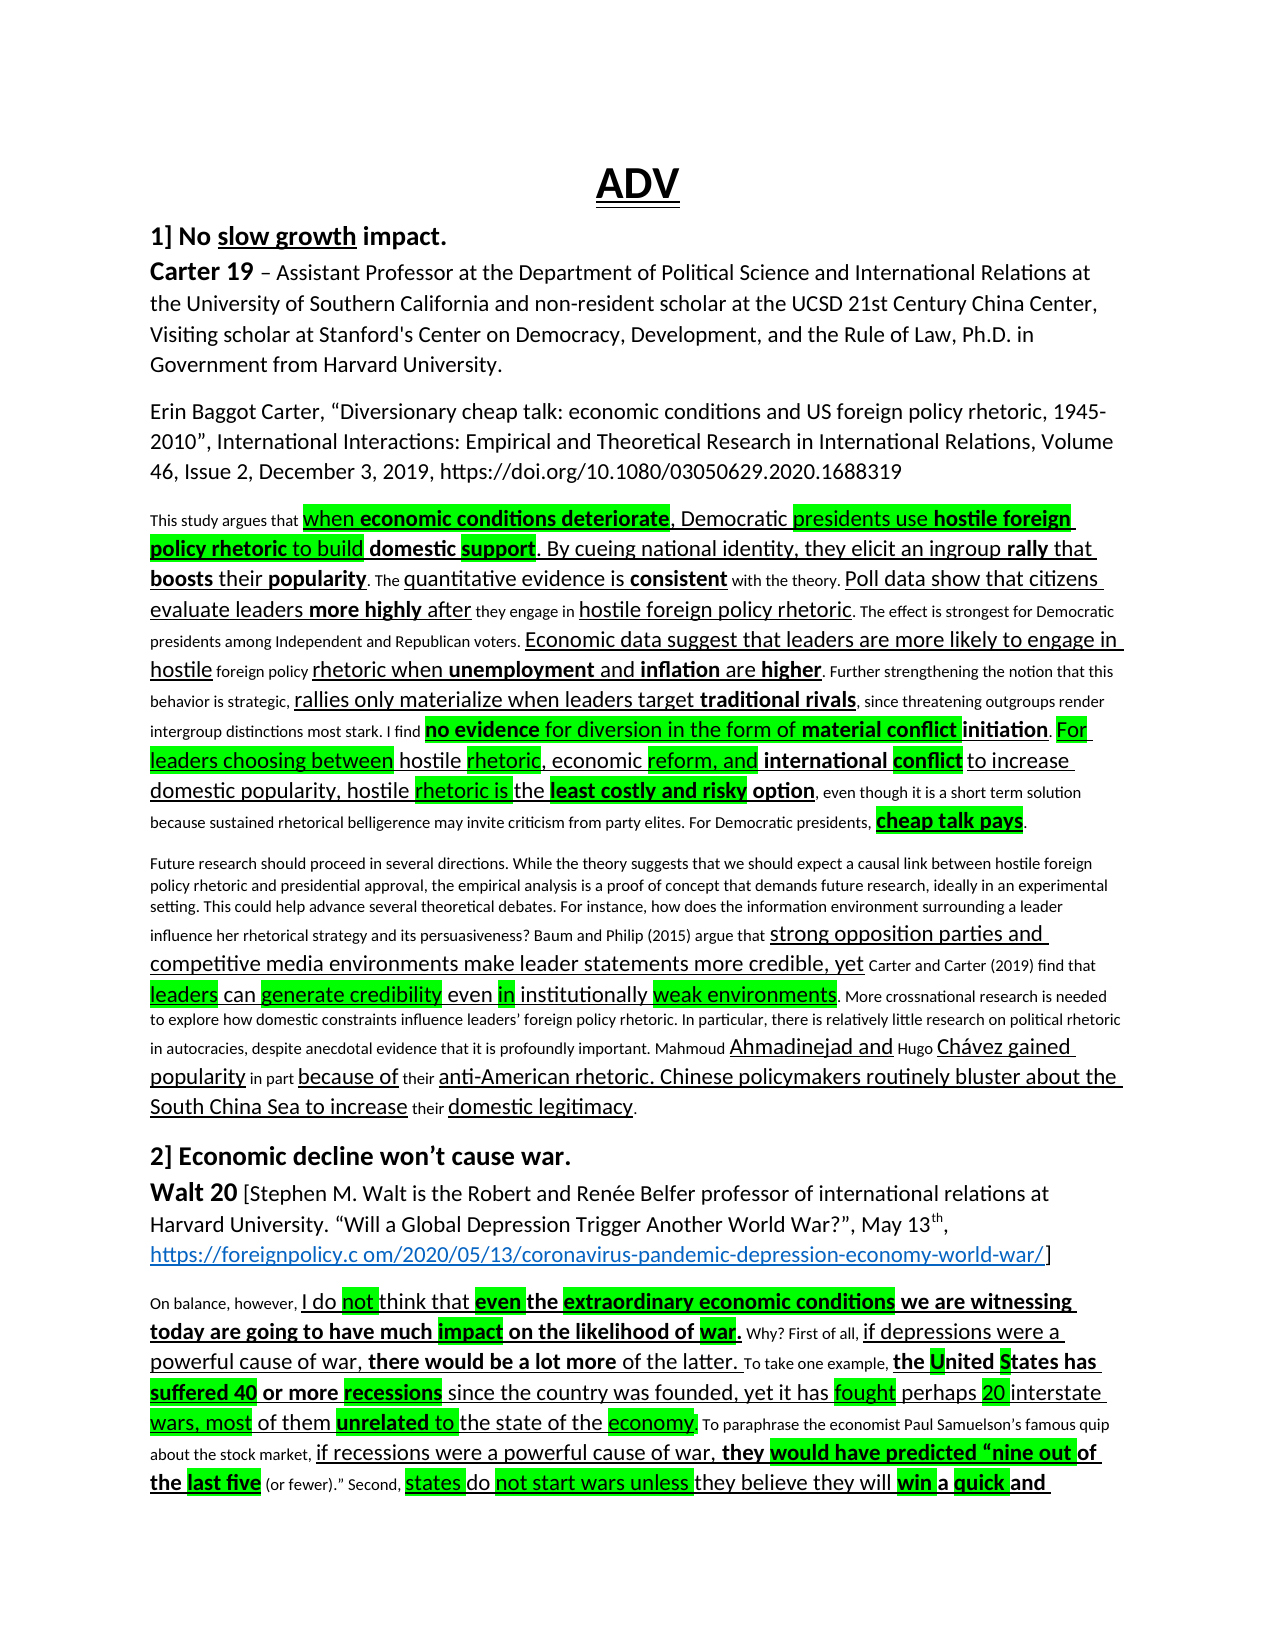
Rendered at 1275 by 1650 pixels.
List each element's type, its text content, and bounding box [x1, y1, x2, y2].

text Carter 19 – Assistant Professor at the Department of Political Science and International Relations at the University of Southern California and non-resident scholar at the UCSD 21st Century China Center, Visiting scholar at Stanford's Center on Democracy, Development, and the Rule of Law, Ph.D. in Government from Harvard University. [150, 254, 1125, 378]
text This study argues that when economic conditions deteriorate, Democratic presidents use hostile foreign policy rhetoric to build domestic support. By cueing national identity, they elicit an ingroup rally that boosts their popularity. The quantitative evidence is consistent with the theory. Poll data show that citizens evaluate leaders more highly after they engage in hostile foreign policy rhetoric. The effect is strongest for Democratic presidents among Independent and Republican voters. Economic data suggest that leaders are more likely to engage in hostile foreign policy rhetoric when unemployment and inflation are higher. Further strengthening the notion that this behavior is strategic, rallies only materialize when leaders target traditional rivals, since threatening outgroups render intergroup distinctions most stark. I find no evidence for diversion in the form of material conflict initiation. For leaders choosing between hostile rhetoric, economic reform, and international conflict to increase domestic popularity, hostile rhetoric is the least costly and risky option, even though it is a short term solution because sustained rhetorical belligerence may invite criticism from party elites. For Democratic presidents, cheap talk pays. [150, 504, 1125, 834]
text Walt 20 [Stephen M. Walt is the Robert and Renée Belfer professor of international relations at Harvard University. “Will a Global Depression Trigger Another World War?”, May 13th, https://foreignpolicy.c om/2020/05/13/coronavirus-pandemic-depression-economy-world-war/] [150, 1175, 1125, 1268]
subtitle 1] No slow growth impact. [150, 219, 1125, 252]
text Erin Baggot Carter, “Diversionary cheap talk: economic conditions and US foreign policy rhetoric, 1945-2010”, International Interactions: Empirical and Theoretical Research in International Relations, Volume 46, Issue 2, December 3, 2019, https://doi.org/10.1080/03050629.2020.1688319 [150, 397, 1125, 485]
text Future research should proceed in several directions. While the theory suggests that we should expect a causal link between hostile foreign policy rhetoric and presidential approval, the empirical analysis is a proof of concept that demands future research, ideally in an experimental setting. This could help advance several theoretical debates. For instance, how does the information environment surrounding a leader influence her rhetorical strategy and its persuasiveness? Baum and Philip (2015) argue that strong opposition parties and competitive media environments make leader statements more credible, yet Carter and Carter (2019) find that leaders can generate credibility even in institutionally weak environments. More crossnational research is needed to explore how domestic constraints influence leaders’ foreign policy rhetoric. In particular, there is relatively little research on political rhetoric in autocracies, despite anecdotal evidence that it is profoundly important. Mahmoud Ahmadinejad and Hugo Chávez gained popularity in part because of their anti-American rhetoric. Chinese policymakers routinely bluster about the South China Sea to increase their domestic legitimacy. [150, 853, 1125, 1120]
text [150, 1287, 1125, 1496]
subtitle ADV [150, 154, 1125, 210]
subtitle 2] Economic decline won’t cause war. [150, 1139, 1125, 1172]
